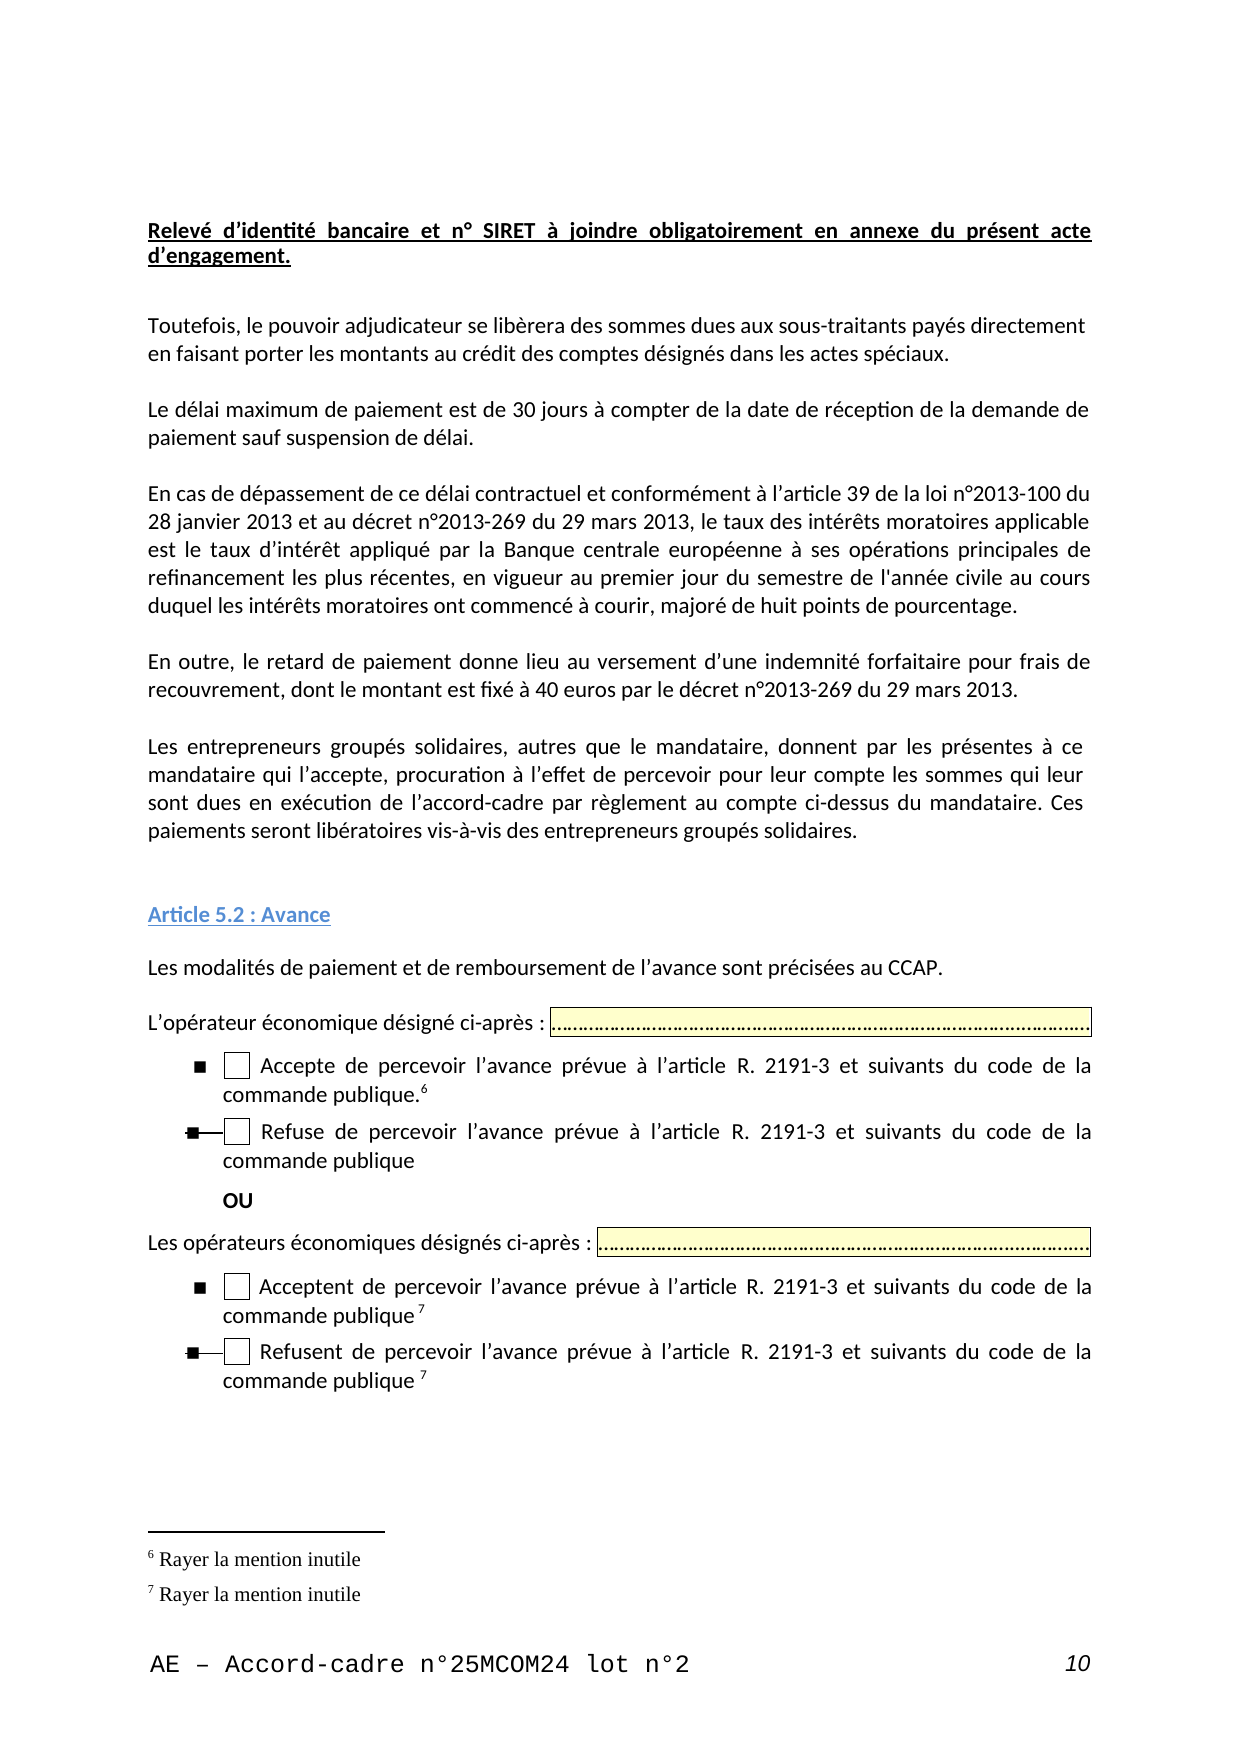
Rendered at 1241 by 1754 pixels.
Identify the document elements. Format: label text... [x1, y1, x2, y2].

text Article 5.2 : Avance [148, 901, 1093, 928]
list Accepte de percevoir l’avance prévue à l’article R. 2191-3 et suivants du code de la commande publique. [192, 1049, 1093, 1108]
list Refuse de percevoir l’avance prévue à l’article R. 2191-3 et suivants du code de la commande publique [185, 1115, 1093, 1174]
text En cas de dépassement de ce délai contractuel et conformément à l’article 39 de la loi n°2013-100 du 28 janvier 2013 et au décret n°2013-269 du 29 mars 2013, le taux des intérêts moratoires applicable est le taux d’intérêt appliqué par la Banque centrale européenne à ses opérations principales de refinancement les plus récentes, en vigueur au premier jour du semestre de l'année civile au cours duquel les intérêts moratoires ont commencé à courir, majoré de huit points de pourcentage. [148, 479, 1093, 619]
text Relevé d’identité bancaire et n° SIRET à joindre obligatoirement en annexe du présent acte d’engagement. [148, 218, 1093, 268]
text L’opérateur économique désigné ci-après : ……………………………………………………………………………..……….… [148, 1007, 550, 1037]
list Acceptent de percevoir l’avance prévue à l’article R. 2191-3 et suivants du code de la commande publique [192, 1269, 1093, 1329]
text Les entrepreneurs groupés solidaires, autres que le mandataire, donnent par les présentes à ce mandataire qui l’accepte, procuration à l’effet de percevoir pour leur compte les sommes qui leur sont dues en exécution de l’accord-cadre par règlement au compte ci-dessus du mandataire. Ces paiements seront libératoires vis-à-vis des entrepreneurs groupés solidaires. [148, 732, 1085, 844]
text Les opérateurs économiques désignés ci-après : ……………………………………………………………………..……….… [148, 1227, 597, 1257]
text Les modalités de paiement et de remboursement de l’avance sont précisées au CCAP. [148, 953, 1093, 982]
list Refusent de percevoir l’avance prévue à l’article R. 2191-3 et suivants du code de la commande publique 7 [185, 1335, 1093, 1394]
text Le délai maximum de paiement est de 30 jours à compter de la date de réception de la demande de paiement sauf suspension de délai. [148, 395, 1093, 451]
text OU [223, 1186, 1093, 1214]
text En outre, le retard de paiement donne lieu au versement d’une indemnité forfaitaire pour frais de recouvrement, dont le montant est fixé à 40 euros par le décret n°2013-269 du 29 mars 2013. [148, 647, 1093, 703]
text Toutefois, le pouvoir adjudicateur se libèrera des sommes dues aux sous-traitants payés directement en faisant porter les montants au crédit des comptes désignés dans les actes spéciaux. [148, 311, 1093, 367]
